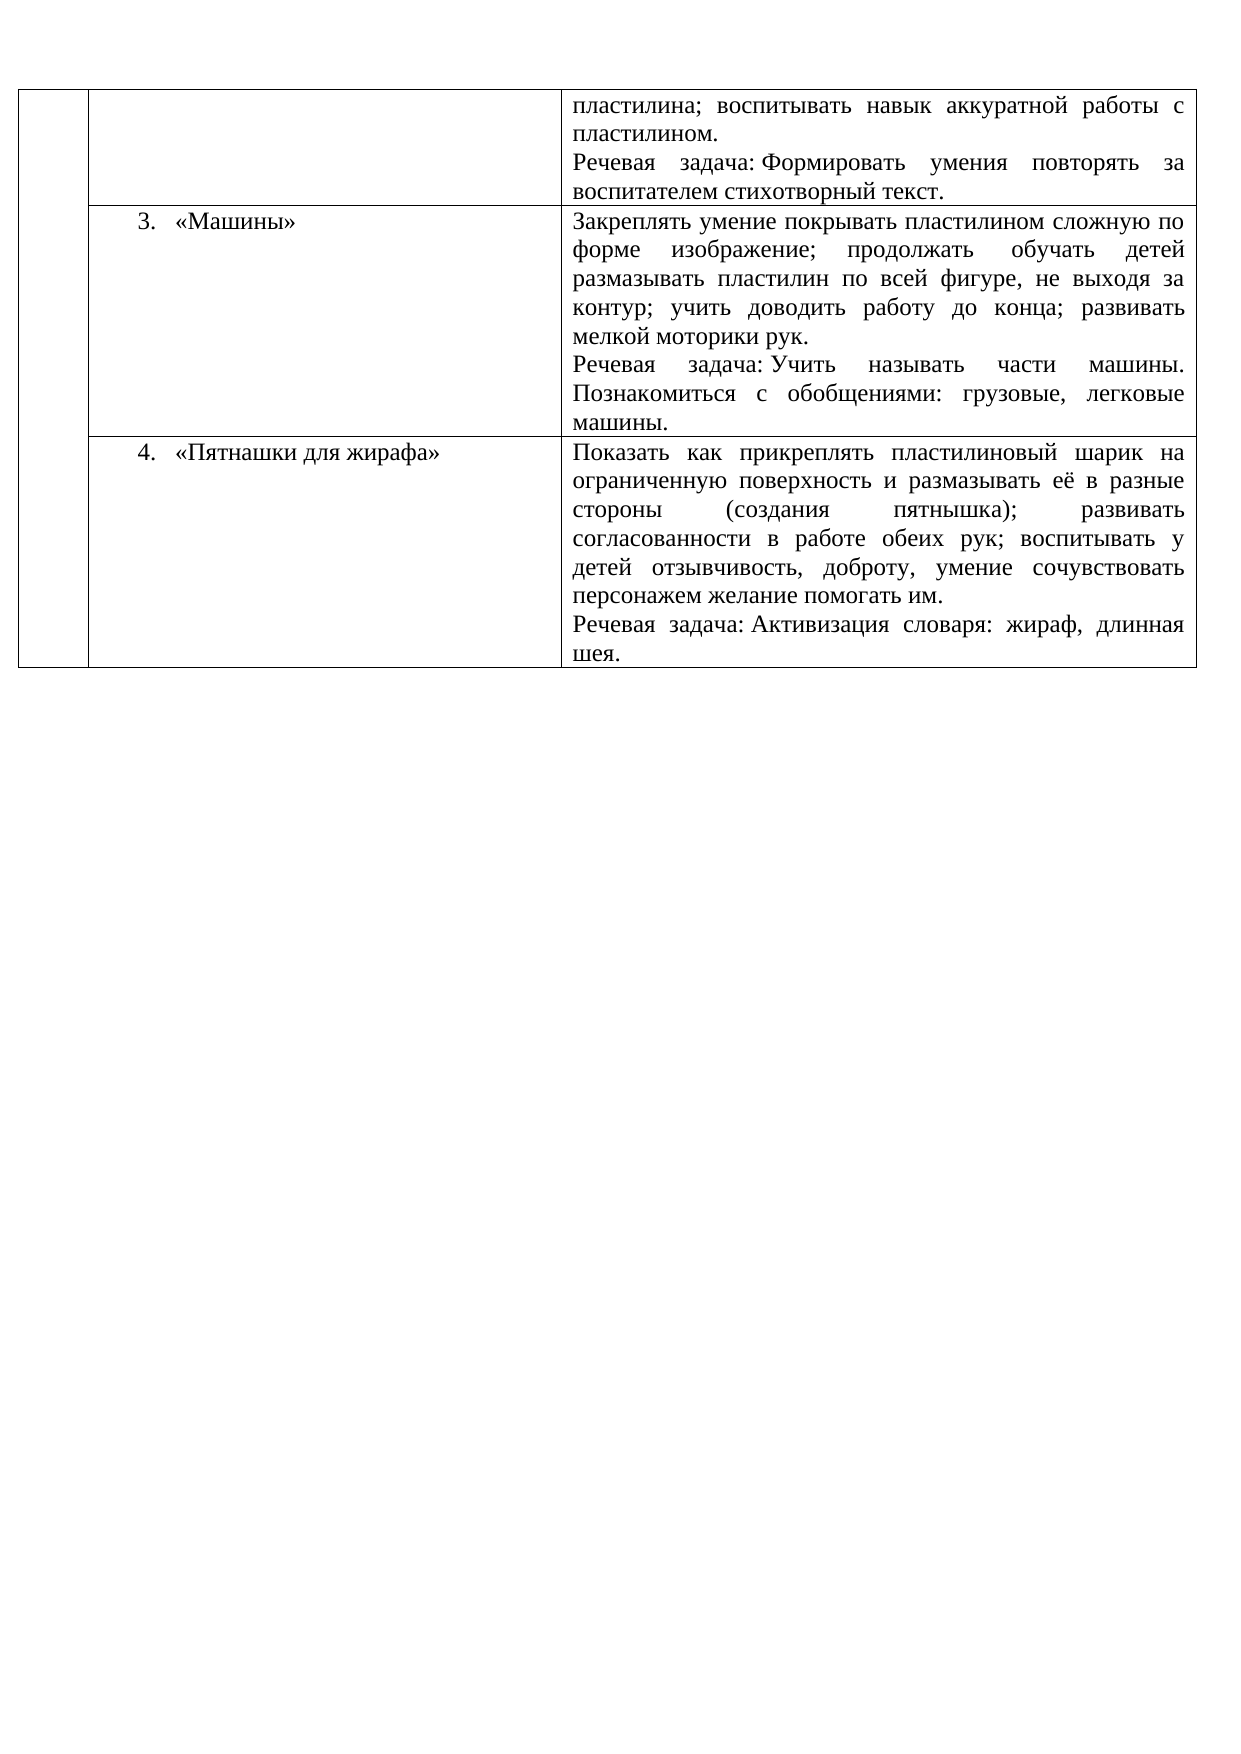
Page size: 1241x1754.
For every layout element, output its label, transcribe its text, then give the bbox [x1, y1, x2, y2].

table_cell «Машины» [89, 206, 561, 436]
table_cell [562, 90, 1196, 205]
table_cell «Пятнашки для жирафа» [89, 437, 561, 667]
table_cell Закреплять умение покрывать пластилином сложную по форме изображение; продолжать обучать детей размазывать пластилин по всей фигуре, не выходя за контур; учить доводить работу до конца; развивать мелкой моторики рук. Речевая задача: Учить называть части машины. Познакомиться с обобщениями: грузовые, легковые машины. [562, 206, 1196, 436]
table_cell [89, 90, 561, 205]
table_cell Показать как прикреплять пластилиновый шарик на ограниченную поверхность и размазывать её в разные стороны (создания пятнышка); развивать согласованности в работе обеих рук; воспитывать у детей отзывчивость, доброту, умение сочувствовать персонажем желание помогать им. Речевая задача: Активизация словаря: жираф, длинная шея. [562, 437, 1196, 667]
